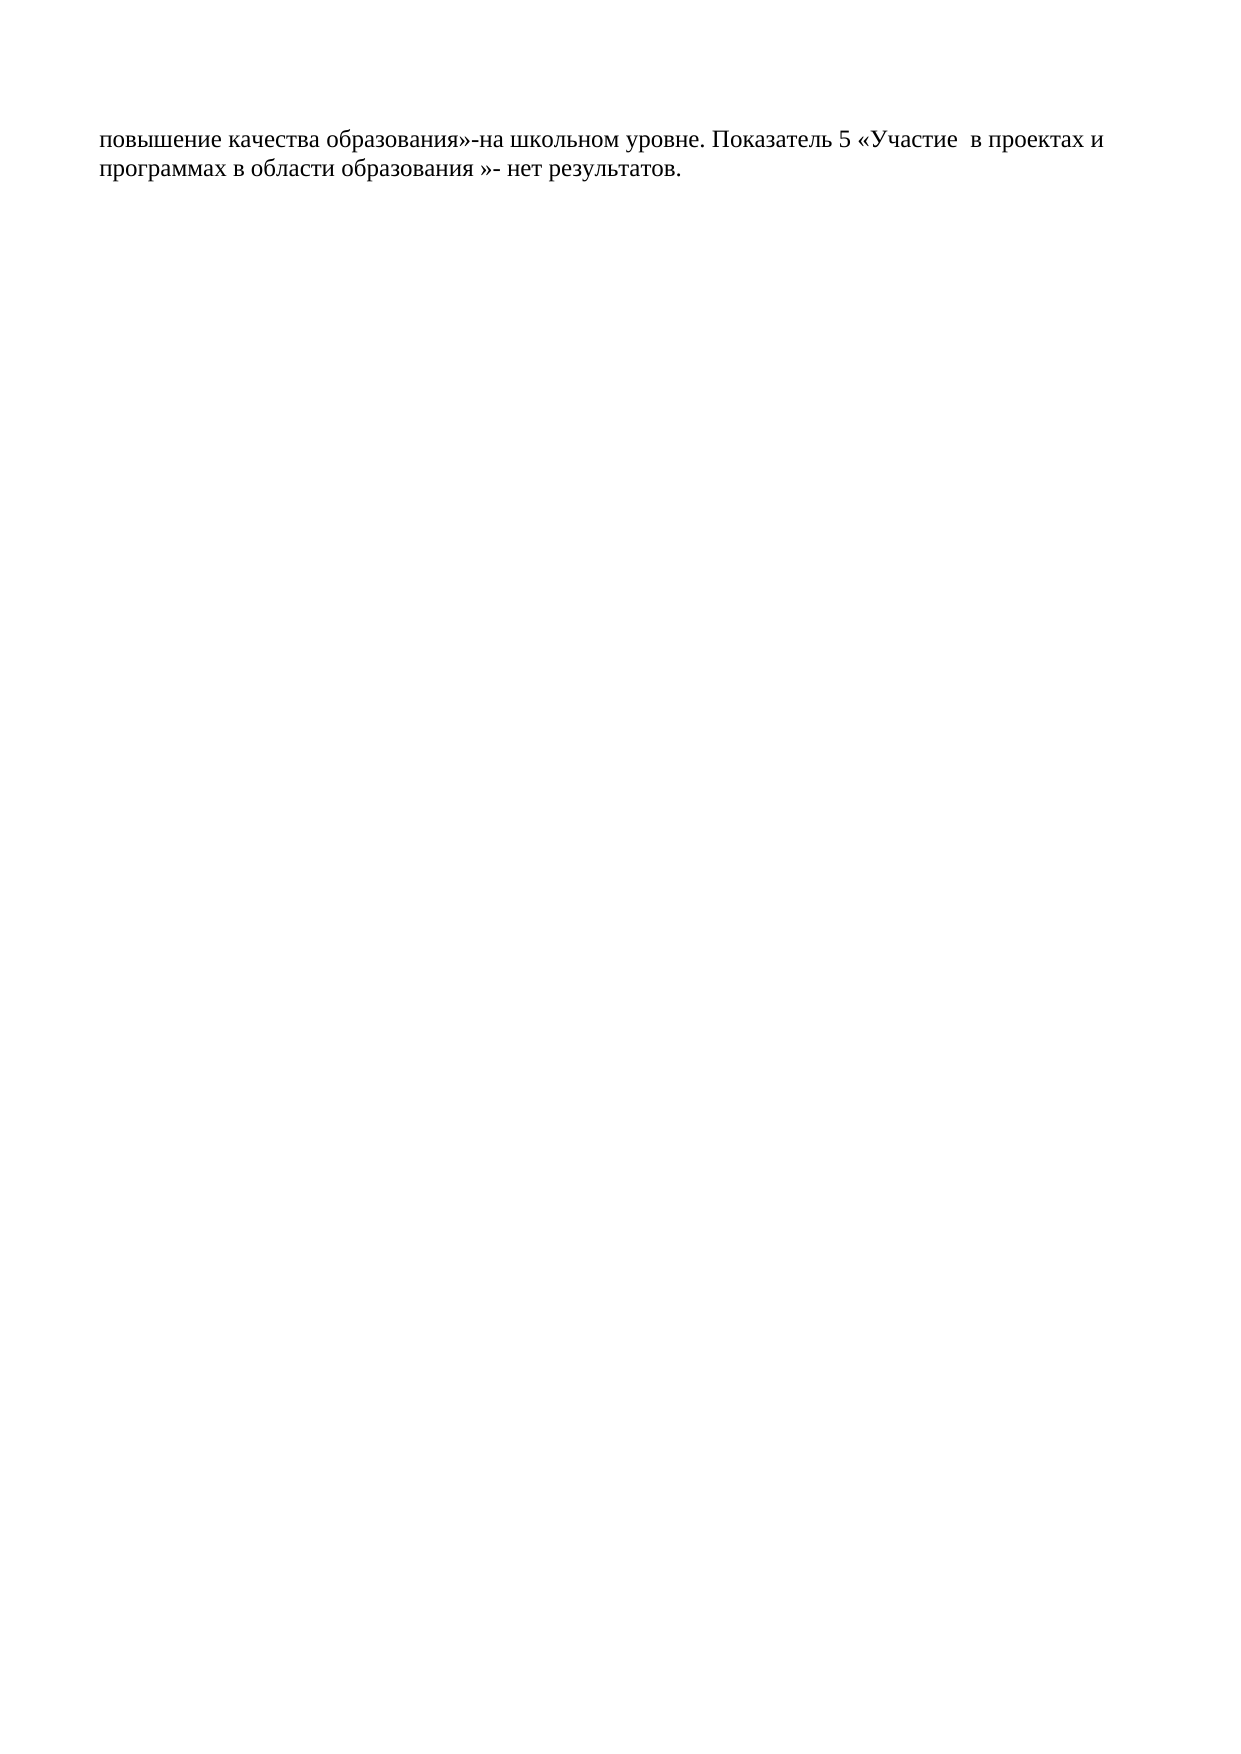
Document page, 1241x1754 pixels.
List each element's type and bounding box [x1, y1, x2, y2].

text [99, 124, 1169, 182]
